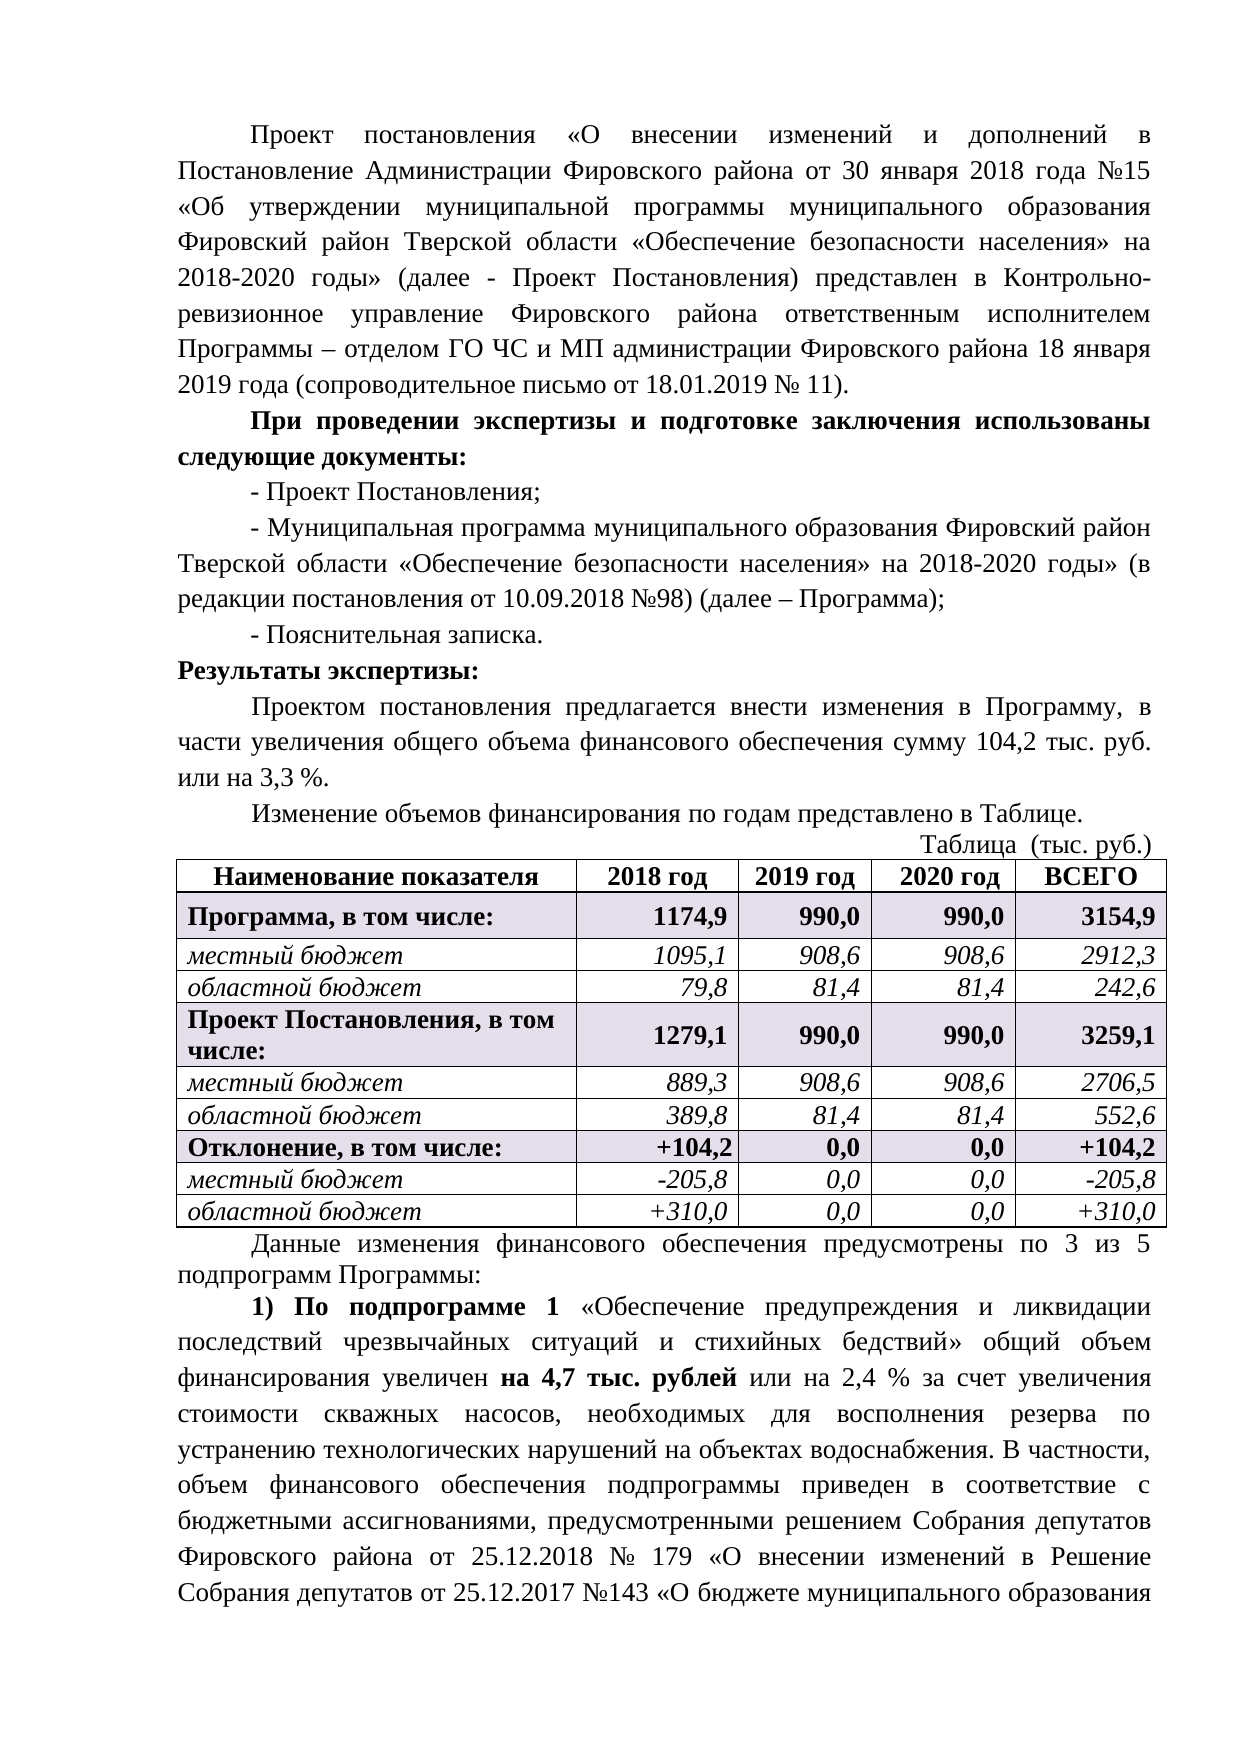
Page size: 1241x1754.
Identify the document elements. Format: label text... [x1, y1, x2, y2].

table_header Наименование показателя [177, 860, 576, 891]
text Результаты экспертизы: [177, 654, 1152, 685]
table_cell 3154,9 [1016, 893, 1166, 938]
table_cell 908,6 [872, 1067, 1015, 1098]
table_cell 389,8 [577, 1099, 738, 1130]
table_cell 908,6 [739, 1067, 871, 1098]
table_cell 0,0 [872, 1195, 1015, 1226]
table_cell 0,0 [739, 1131, 871, 1162]
text - Проект Постановления; [177, 475, 1152, 507]
table_header 2018 год [577, 860, 738, 891]
text Изменение объемов финансирования по годам представлено в Таблице. [177, 797, 1152, 828]
text Таблица (тыс. руб.) [251, 828, 1152, 859]
table_cell +310,0 [1016, 1195, 1166, 1226]
table_cell местный бюджет [177, 1067, 576, 1098]
table_cell +310,0 [577, 1195, 738, 1226]
table_cell -205,8 [577, 1163, 738, 1194]
text - Пояснительная записка. [177, 618, 1152, 649]
table_cell 990,0 [872, 893, 1015, 938]
table_cell Проект Постановления, в том числе: [177, 1003, 576, 1066]
table_cell 908,6 [872, 939, 1015, 970]
table_cell 81,4 [739, 1099, 871, 1130]
table_cell +104,2 [1016, 1131, 1166, 1162]
table_cell областной бюджет [177, 1099, 576, 1130]
table_cell Программа, в том числе: [177, 893, 576, 938]
text При проведении экспертизы и подготовке заключения использованы следующие документы: [177, 404, 1152, 471]
table_cell 81,4 [739, 971, 871, 1002]
table_cell 0,0 [872, 1163, 1015, 1194]
table_cell +104,2 [577, 1131, 738, 1162]
table_cell 242,6 [1016, 971, 1166, 1002]
table_cell Отклонение, в том числе: [177, 1131, 576, 1162]
table_cell 0,0 [739, 1163, 871, 1194]
table_cell 889,3 [577, 1067, 738, 1098]
table_cell 79,8 [577, 971, 738, 1002]
table_cell 552,6 [1016, 1099, 1166, 1130]
table_header 2019 год [739, 860, 871, 891]
table_header 2020 год [872, 860, 1015, 891]
table_cell 2912,3 [1016, 939, 1166, 970]
table_cell местный бюджет [177, 939, 576, 970]
table_cell 81,4 [872, 1099, 1015, 1130]
table_cell местный бюджет [177, 1163, 576, 1194]
text - Муниципальная программа муниципального образования Фировский район Тверской области «Обеспечение безопасности населения» на 2018-2020 годы» (в редакции постановления от 10.09.2018 №98) (далее – Программа); [177, 511, 1152, 614]
table_cell 81,4 [872, 971, 1015, 1002]
text Данные изменения финансового обеспечения предусмотрены по 3 из 5 подпрограмм Программы: [177, 1228, 1152, 1290]
table_cell 1174,9 [577, 893, 738, 938]
table_cell 990,0 [739, 1003, 871, 1066]
text Проектом постановления предлагается внести изменения в Программу, в части увеличения общего объема финансового обеспечения сумму 104,2 тыс. руб. или на 3,3 %. [177, 690, 1152, 792]
table_cell 1095,1 [577, 939, 738, 970]
text Проект постановления «О внесении изменений и дополнений в Постановление Администрации Фировского района от 30 января 2018 года №15 «Об утверждении муниципальной программы муниципального образования Фировский район Тверской области «Обеспечение безопасности населения» на 2018-2020 годы» (далее - Проект Постановления) представлен в Контрольно-ревизионное управление Фировского района ответственным исполнителем Программы – отделом ГО ЧС и МП администрации Фировского района 18 января 2019 года (сопроводительное письмо от 18.01.2019 № 11). [177, 118, 1152, 399]
table_cell областной бюджет [177, 1195, 576, 1226]
table_cell 990,0 [739, 893, 871, 938]
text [177, 1290, 1152, 1607]
table_cell областной бюджет [177, 971, 576, 1002]
table_header ВСЕГО [1016, 860, 1166, 891]
table_cell -205,8 [1016, 1163, 1166, 1194]
table_cell 3259,1 [1016, 1003, 1166, 1066]
table_cell 0,0 [872, 1131, 1015, 1162]
table_cell 990,0 [872, 1003, 1015, 1066]
table_cell 908,6 [739, 939, 871, 970]
table_cell 0,0 [739, 1195, 871, 1226]
table_cell 2706,5 [1016, 1067, 1166, 1098]
table_cell 1279,1 [577, 1003, 738, 1066]
